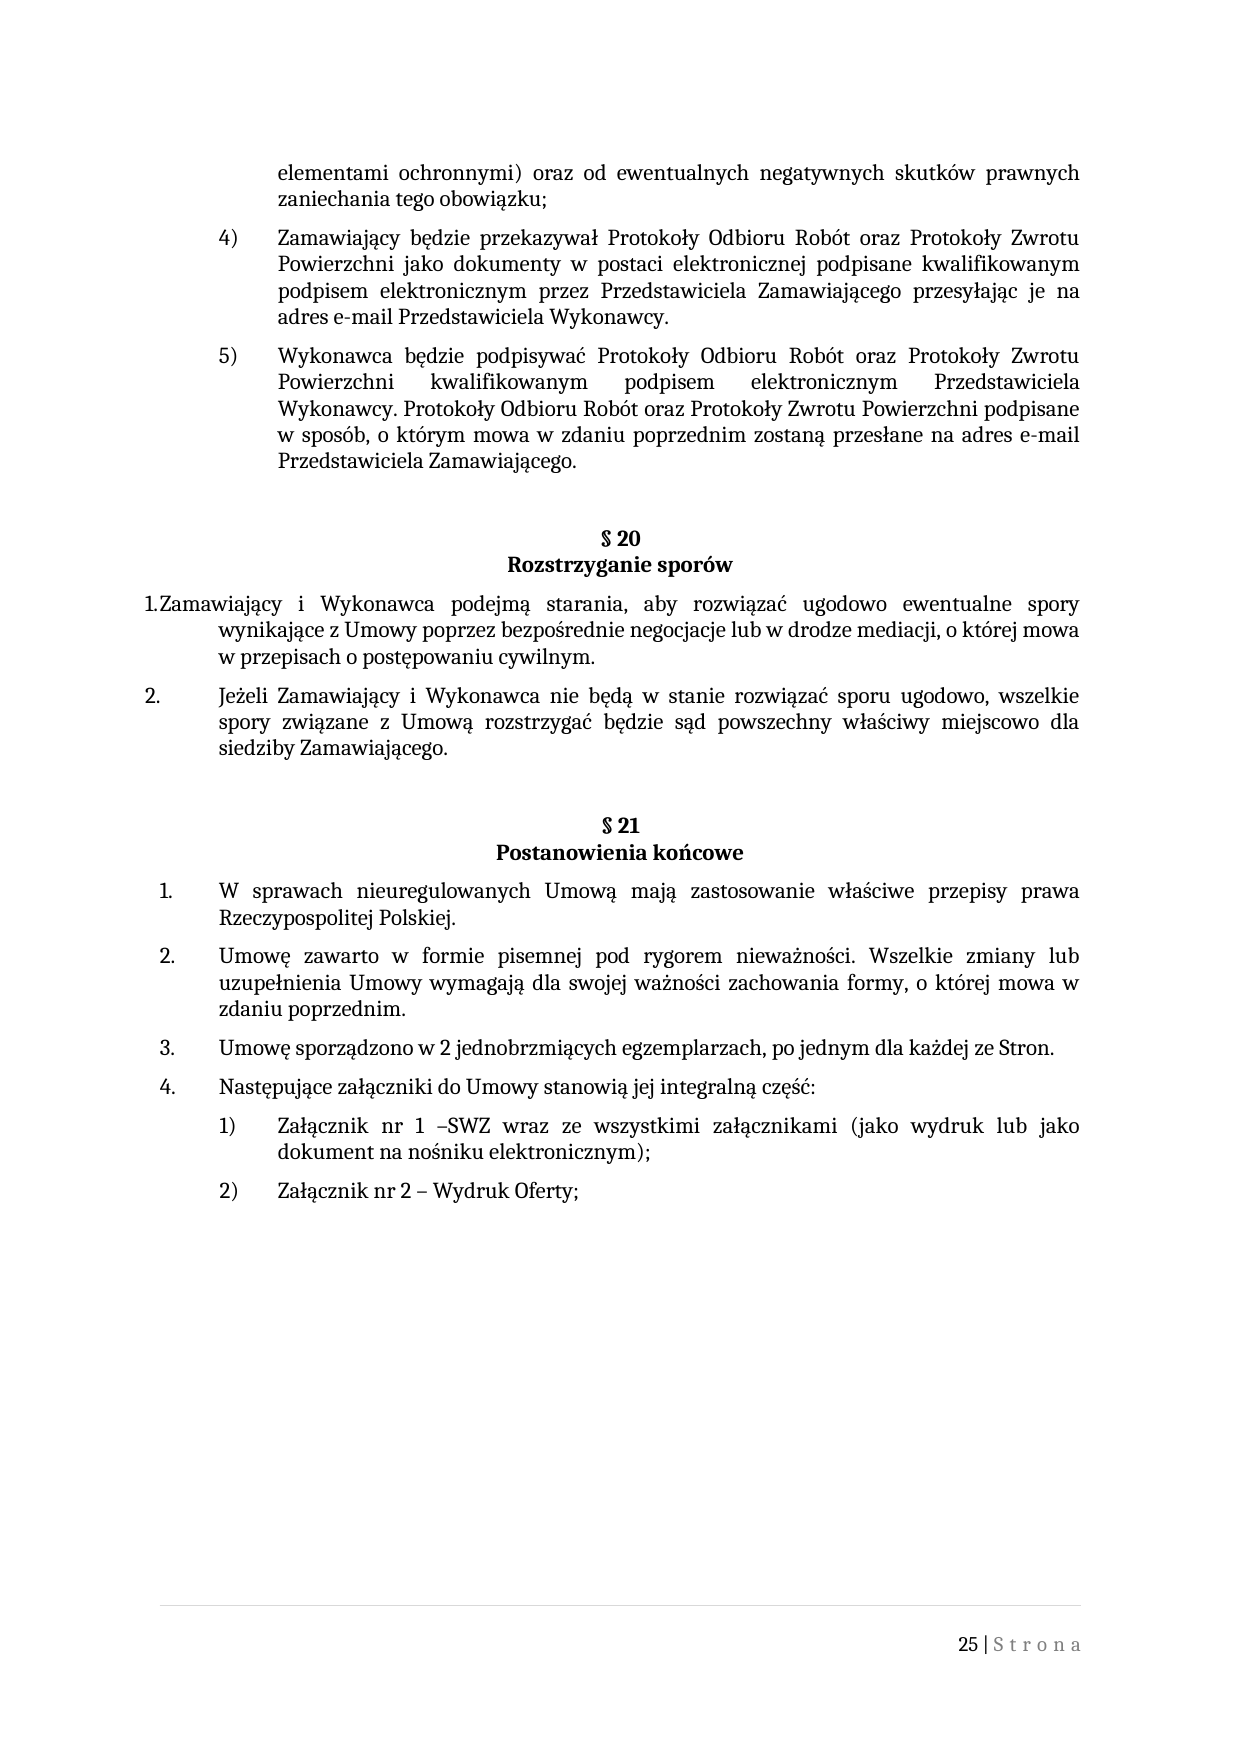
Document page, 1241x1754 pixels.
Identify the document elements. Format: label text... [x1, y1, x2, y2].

text 5) Wykonawca będzie podpisywać Protokoły Odbioru Robót oraz Protokoły Zwrotu Powierzchni kwalifikowanym podpisem elektronicznym Przedstawiciela Wykonawcy. Protokoły Odbioru Robót oraz Protokoły Zwrotu Powierzchni podpisane w sposób, o którym mowa w zdaniu poprzednim zostaną przesłane na adres e-mail Przedstawiciela Zamawiającego. [218, 343, 1081, 474]
list Załącznik nr 1 –SWZ wraz ze wszystkimi załącznikami (jako wydruk lub jako dokument na nośniku elektronicznym); [219, 1113, 1081, 1165]
list W sprawach nieuregulowanych Umową mają zastosowanie właściwe przepisy prawa Rzeczypospolitej Polskiej. [159, 878, 1081, 931]
list Jeżeli Zamawiający i Wykonawca nie będą w stanie rozwiązać sporu ugodowo, wszelkie spory związane z Umową rozstrzygać będzie sąd powszechny właściwy miejscowo dla siedziby Zamawiającego. [145, 682, 1081, 762]
text 4) Zamawiający będzie przekazywał Protokoły Odbioru Robót oraz Protokoły Zwrotu Powierzchni jako dokumenty w postaci elektronicznej podpisane kwalifikowanym podpisem elektronicznym przez Przedstawiciela Zamawiającego przesyłając je na adres e-mail Przedstawiciela Wykonawcy. [218, 225, 1081, 330]
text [218, 159, 1081, 212]
text § 21 Postanowienia końcowe [159, 813, 1081, 866]
text § 20 Rozstrzyganie sporów [159, 526, 1081, 578]
list Następujące załączniki do Umowy stanowią jej integralną część: [159, 1074, 1081, 1100]
list Umowę zawarto w formie pisemnej pod rygorem nieważności. Wszelkie zmiany lub uzupełnienia Umowy wymagają dla swojej ważności zachowania formy, o której mowa w zdaniu poprzednim. [159, 943, 1081, 1022]
list Załącznik nr 2 – Wydruk Oferty; [219, 1178, 1081, 1204]
list Zamawiający i Wykonawca podejmą starania, aby rozwiązać ugodowo ewentualne spory wynikające z Umowy poprzez bezpośrednie negocjacje lub w drodze mediacji, o której mowa w przepisach o postępowaniu cywilnym. [145, 591, 1081, 670]
list Umowę sporządzono w 2 jednobrzmiących egzemplarzach, po jednym dla każdej ze Stron. [159, 1035, 1081, 1061]
